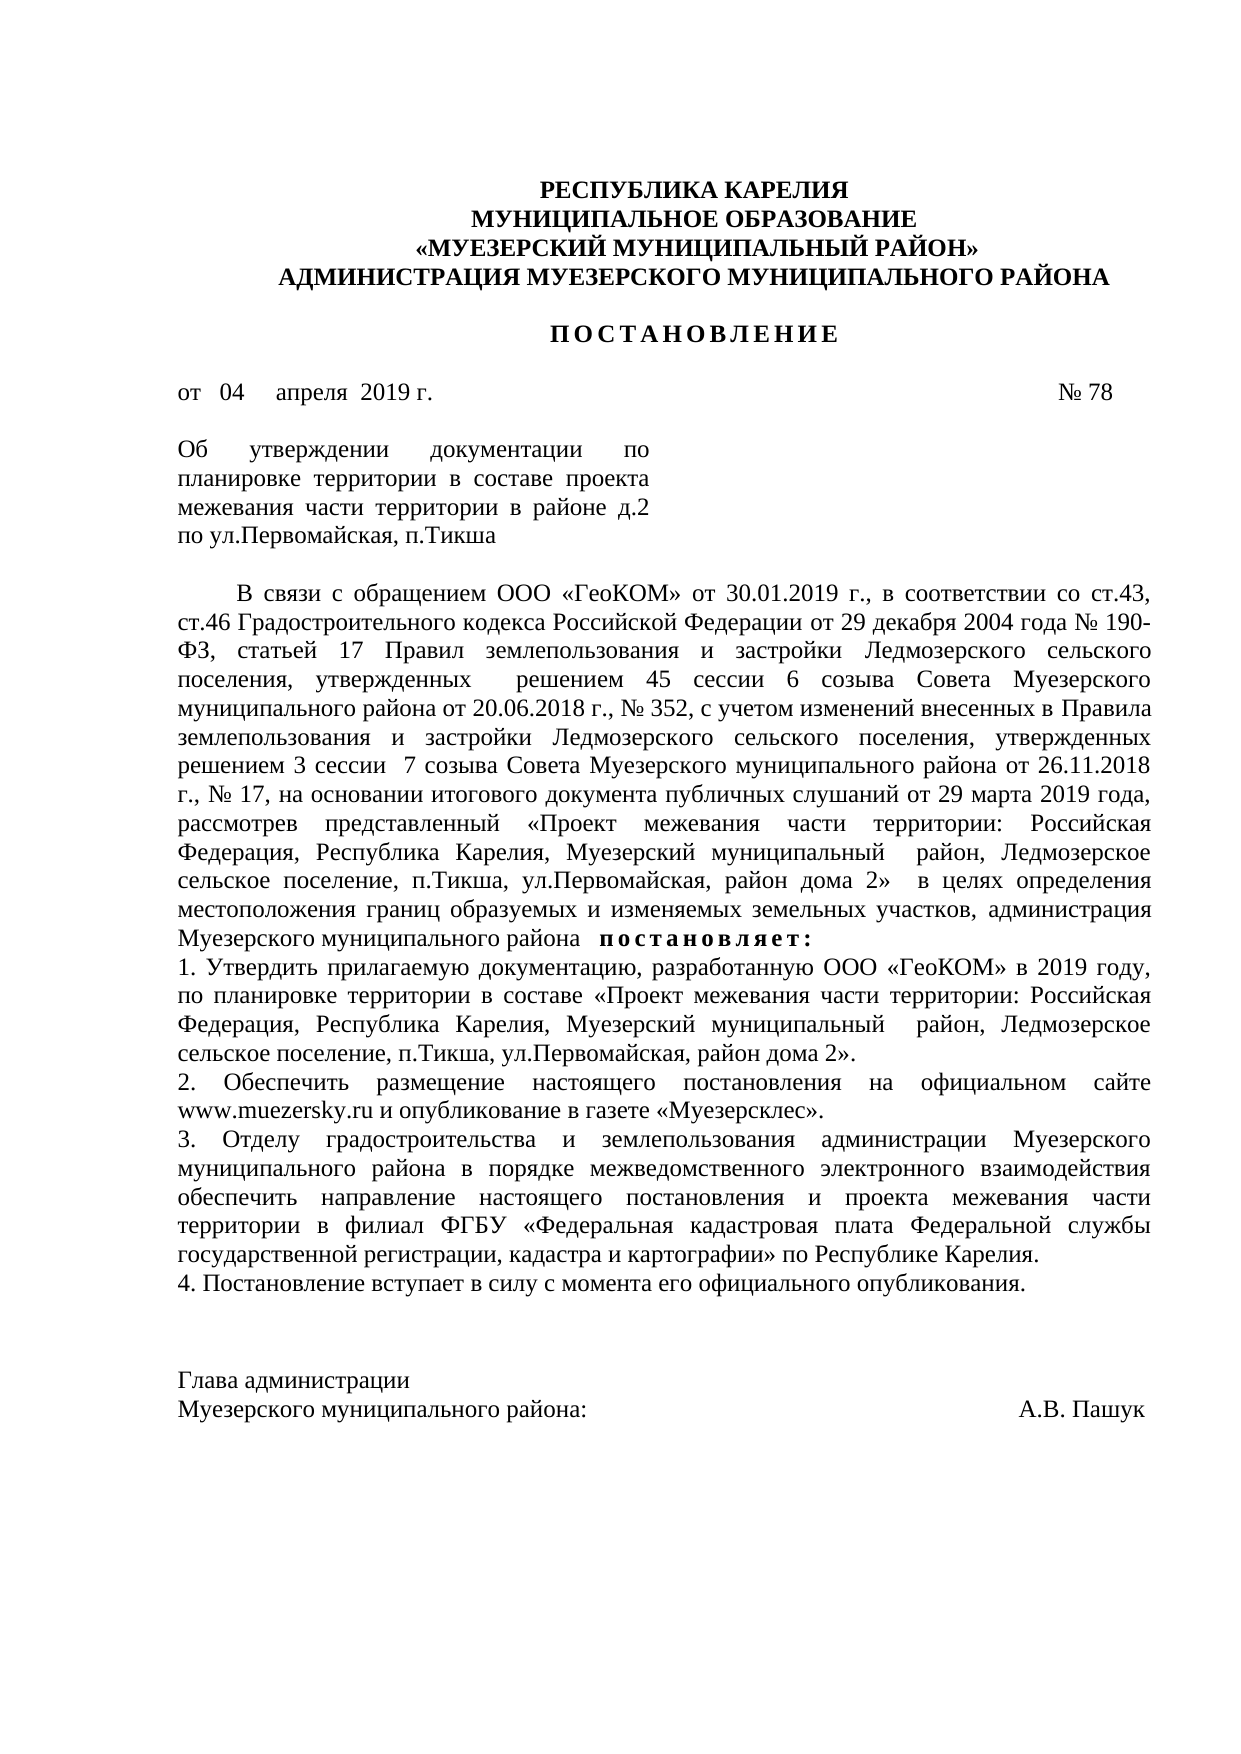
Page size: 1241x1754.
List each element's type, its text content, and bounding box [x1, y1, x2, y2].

text В связи с обращением ООО «ГеоКОМ» от 30.01.2019 г., в соответствии со ст.43, ст.46 Градостроительного кодекса Российской Федерации от 29 декабря 2004 года № 190-ФЗ, статьей 17 Правил землепользования и застройки Ледмозерского сельского поселения, утвержденных решением 45 сессии 6 созыва Совета Муезерского муниципального района от 20.06.2018 г., № 352, с учетом изменений внесенных в Правила землепользования и застройки Ледмозерского сельского поселения, утвержденных решением 3 сессии 7 созыва Совета Муезерского муниципального района от 26.11.2018 г., № 17, на основании итогового документа публичных слушаний от 29 марта 2019 года, рассмотрев представленный «Проект межевания части территории: Российская Федерация, Республика Карелия, Муезерский муниципальный район, Ледмозерское сельское поселение, п.Тикша, ул.Первомайская, район дома 2» в целях определения местоположения границ образуемых и изменяемых земельных участков, администрация Муезерского муниципального района постановляет: [177, 578, 1152, 952]
text «МУЕЗЕРСКИЙ МУНИЦИПАЛЬНЫЙ РАЙОН» [177, 233, 1152, 262]
text 2. Обеспечить размещение настоящего постановления на официальном сайте www.muezersky.ru и опубликование в газете «Муезерсклес». [177, 1067, 1152, 1124]
text РЕСПУБЛИКА КАРЕЛИЯ [177, 176, 1152, 204]
text 3. Отделу градостроительства и землепользования администрации Муезерского муниципального района в порядке межведомственного электронного взаимодействия обеспечить направление настоящего постановления и проекта межевания части территории в филиал ФГБУ «Федеральная кадастровая плата Федеральной службы государственной регистрации, кадастра и картографии» по Республике Карелия. [177, 1124, 1152, 1268]
text от 04 апреля 2019 г. № 78 [177, 377, 1152, 406]
text МУНИЦИПАЛЬНОЕ ОБРАЗОВАНИЕ [177, 204, 1152, 233]
text 1. Утвердить прилагаемую документацию, разработанную ООО «ГеоКОМ» в 2019 году, по планировке территории в составе «Проект межевания части территории: Российская Федерация, Республика Карелия, Муезерский муниципальный район, Ледмозерское сельское поселение, п.Тикша, ул.Первомайская, район дома 2». [177, 952, 1152, 1067]
text Об утверждении документации по планировке территории в составе проекта межевания части территории в районе д.2 по ул.Первомайская, п.Тикша [177, 434, 650, 549]
text АДМИНИСТРАЦИЯ МУЕЗЕРСКОГО МУНИЦИПАЛЬНОГО РАЙОНА [177, 262, 1152, 291]
text 4. Постановление вступает в силу с момента его официального опубликования. [177, 1268, 1152, 1297]
text Глава администрации [177, 1365, 1152, 1394]
text Муезерского муниципального района: А.В. Пашук [177, 1394, 1152, 1423]
text ПОСТАНОВЛЕНИЕ [177, 319, 1152, 348]
